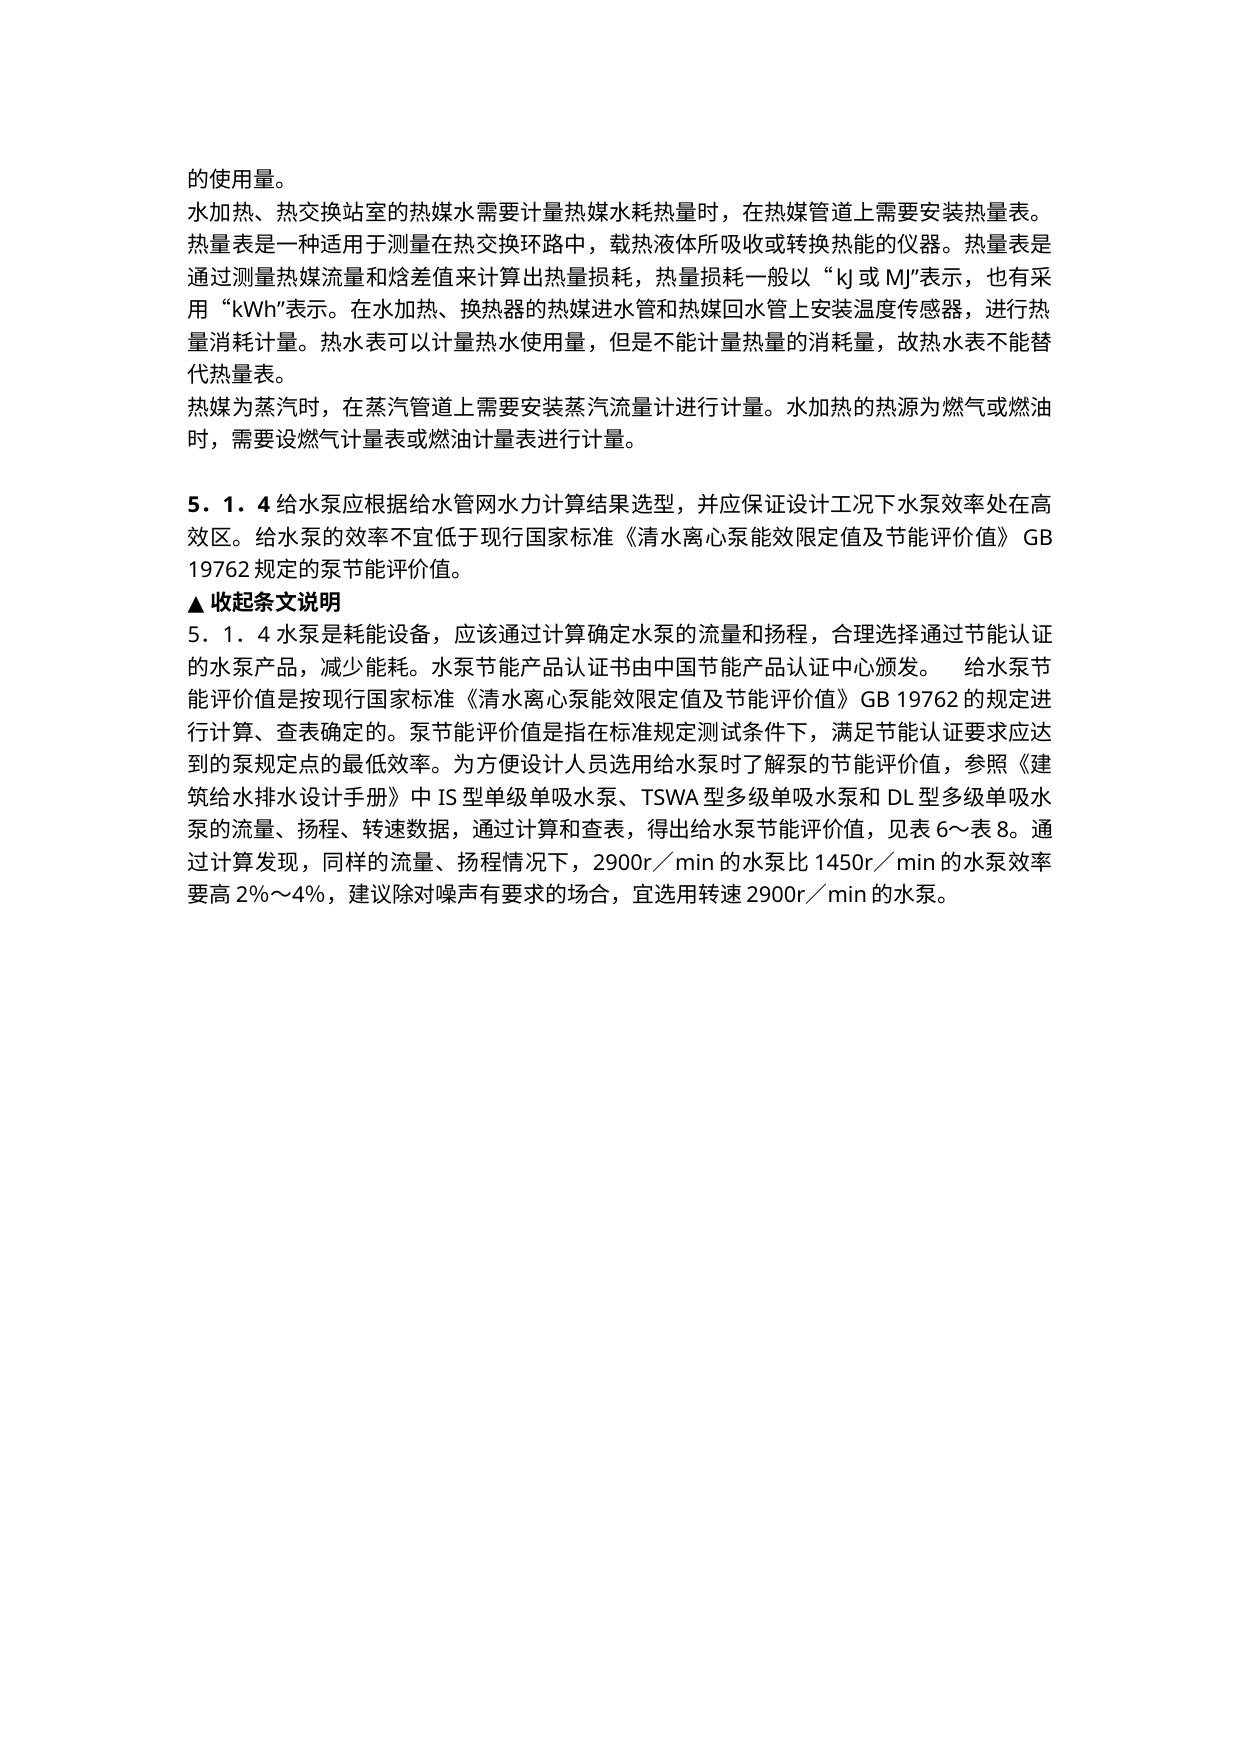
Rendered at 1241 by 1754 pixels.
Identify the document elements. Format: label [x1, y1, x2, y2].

text [187, 162, 1053, 909]
